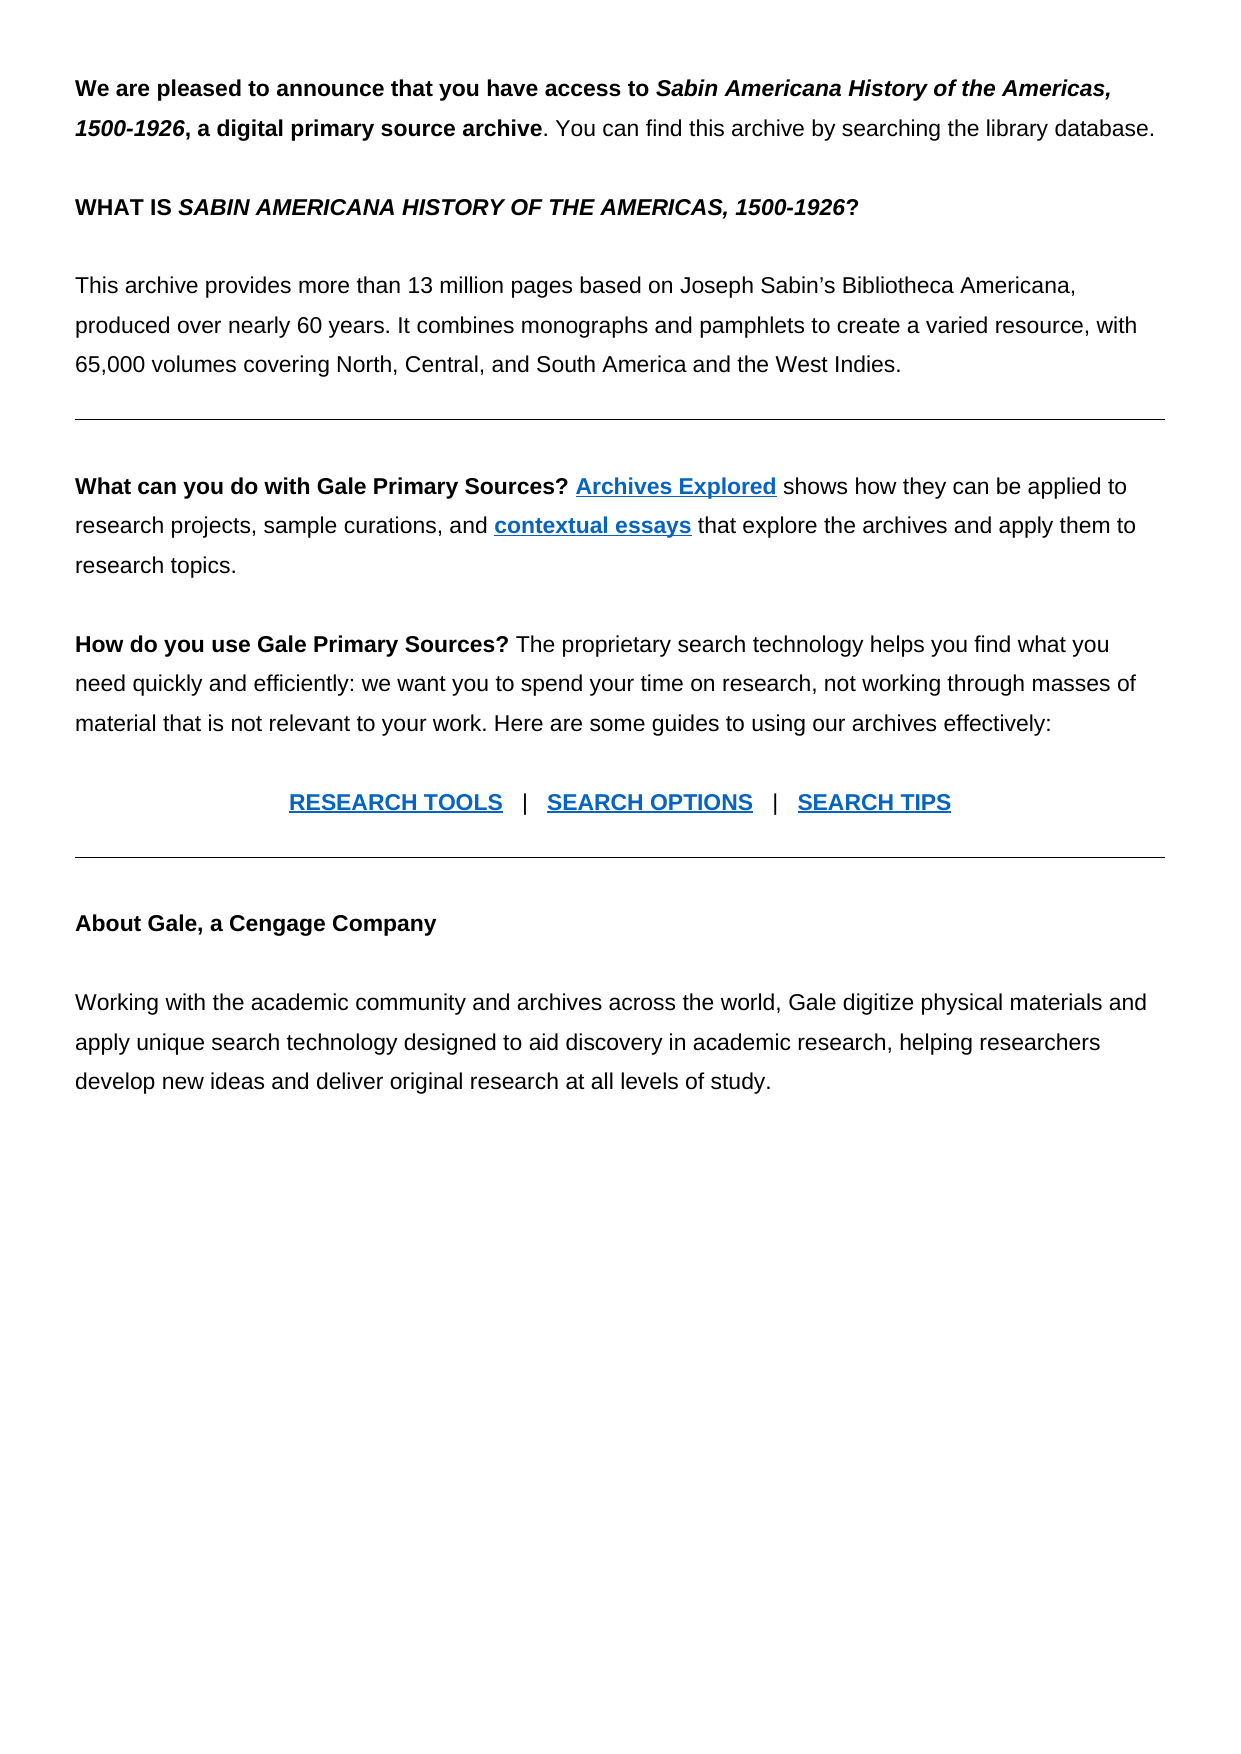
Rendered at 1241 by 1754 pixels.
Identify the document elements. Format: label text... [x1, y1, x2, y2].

text Working with the academic community and archives across the world, Gale digitize physical materials and apply unique search technology designed to aid discovery in academic research, helping researchers develop new ideas and deliver original research at all levels of study. [75, 989, 1165, 1094]
text How do you use Gale Primary Sources? The proprietary search technology helps you find what you need quickly and efficiently: we want you to spend your time on research, not working through masses of material that is not relevant to your work. Here are some guides to using our archives effectively: [75, 631, 1165, 736]
text This archive provides more than 13 million pages based on Joseph Sabin’s Bibliotheca Americana, produced over nearly 60 years. It combines monographs and pamphlets to create a varied resource, with 65,000 volumes covering North, Central, and South America and the West Indies. [75, 272, 1165, 378]
text About Gale, a Cengage Company [75, 910, 1165, 937]
text What can you do with Gale Primary Sources? Archives Explored shows how they can be applied to research projects, sample curations, and contextual essays that explore the archives and apply them to research topics. [75, 473, 1165, 578]
text We are pleased to announce that you have access to Sabin Americana History of the Americas, 1500-1926, a digital primary source archive. You can find this archive by searching the library database. [75, 75, 1165, 141]
text WHAT IS SABIN AMERICANA HISTORY OF THE AMERICAS, 1500-1926? [75, 193, 1165, 220]
text RESEARCH TOOLS | SEARCH OPTIONS | SEARCH TIPS [75, 789, 1165, 815]
